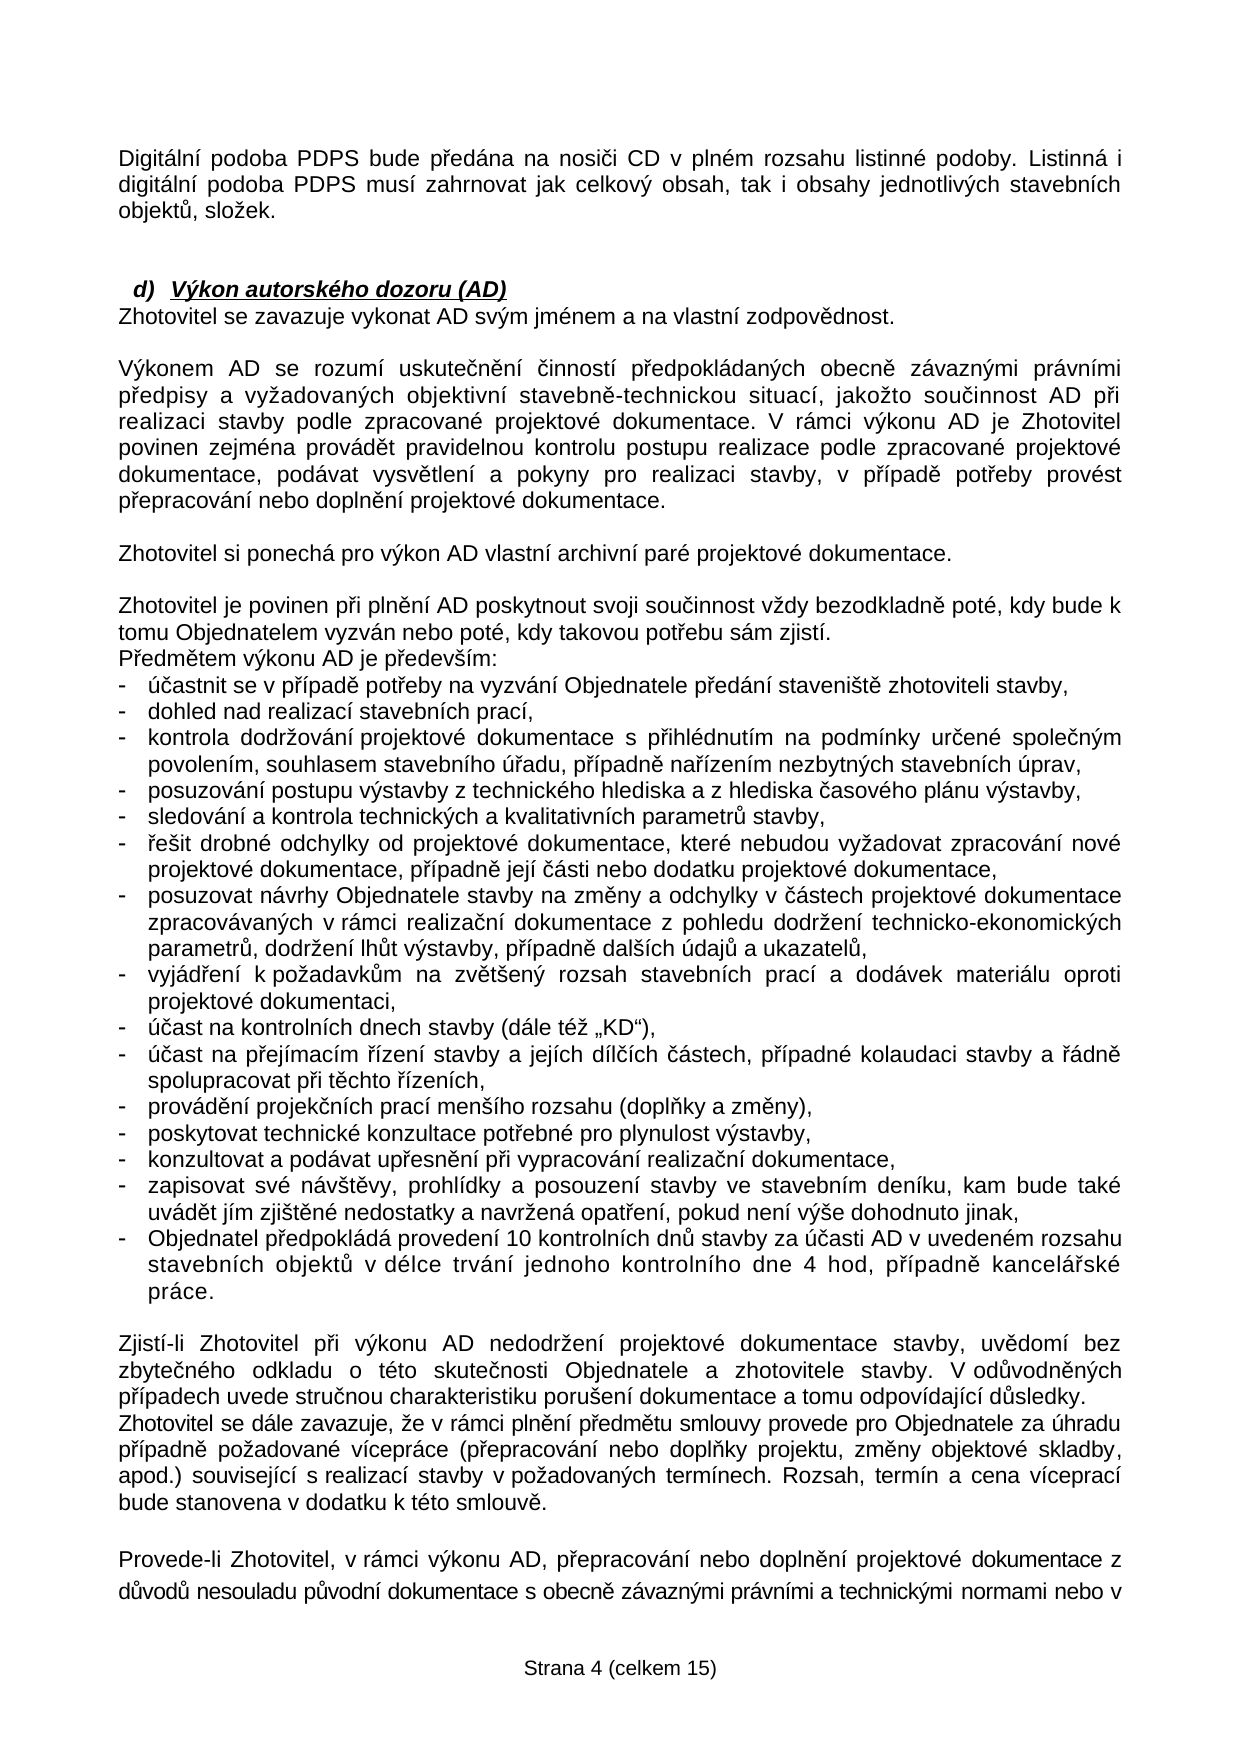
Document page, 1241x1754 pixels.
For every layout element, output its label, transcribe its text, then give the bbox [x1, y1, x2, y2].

text Předmětem výkonu AD je především: [118, 645, 1122, 672]
list kontrola dodržování projektové dokumentace s přihlédnutím na podmínky určené společným povolením, souhlasem stavebního úřadu, případně nařízením nezbytných stavebních úprav, [118, 724, 1122, 777]
list řešit drobné odchylky od projektové dokumentace, které nebudou vyžadovat zpracování nové projektové dokumentace, případně její části nebo dodatku projektové dokumentace, [118, 830, 1122, 882]
list účastnit se v případě potřeby na vyzvání Objednatele předání staveniště zhotoviteli stavby, [118, 672, 1122, 698]
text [118, 1546, 1122, 1604]
text Výkonem AD se rozumí uskutečnění činností předpokládaných obecně závaznými právními předpisy a vyžadovaných objektivní stavebně-technickou situací, jakožto součinnost AD při realizaci stavby podle zpracované projektové dokumentace. V rámci výkonu AD je Zhotovitel povinen zejména provádět pravidelnou kontrolu postupu realizace podle zpracované projektové dokumentace, podávat vysvětlení a pokyny pro realizaci stavby, v případě potřeby provést přepracování nebo doplnění projektové dokumentace. [118, 355, 1122, 513]
list posuzovat návrhy Objednatele stavby na změny a odchylky v částech projektové dokumentace zpracovávaných v rámci realizační dokumentace z pohledu dodržení technicko-ekonomických parametrů, dodržení lhůt výstavby, případně dalších údajů a ukazatelů, [118, 882, 1122, 961]
list Výkon autorského dozoru (AD) [133, 276, 1122, 303]
list konzultovat a podávat upřesnění při vypracování realizační dokumentace, [118, 1146, 1122, 1172]
list účast na kontrolních dnech stavby (dále též „KD“), [118, 1014, 1122, 1041]
list vyjádření k požadavkům na zvětšený rozsah stavebních prací a dodávek materiálu oproti projektové dokumentaci, [118, 961, 1122, 1014]
text Zjistí-li Zhotovitel při výkonu AD nedodržení projektové dokumentace stavby, uvědomí bez zbytečného odkladu o této skutečnosti Objednatele a zhotovitele stavby. V odůvodněných případech uvede stručnou charakteristiku porušení dokumentace a tomu odpovídající důsledky. [118, 1330, 1122, 1409]
list zapisovat své návštěvy, prohlídky a posouzení stavby ve stavebním deníku, kam bude také uvádět jím zjištěné nedostatky a navržená opatření, pokud není výše dohodnuto jinak, [118, 1172, 1122, 1225]
text Zhotovitel se dále zavazuje, že v rámci plnění předmětu smlouvy provede pro Objednatele za úhradu případně požadované vícepráce (přepracování nebo doplňky projektu, změny objektové skladby, apod.) související s realizací stavby v požadovaných termínech. Rozsah, termín a cena víceprací bude stanovena v dodatku k této smlouvě. [118, 1409, 1122, 1515]
list účast na přejímacím řízení stavby a jejích dílčích částech, případné kolaudaci stavby a řádně spolupracovat při těchto řízeních, [118, 1041, 1122, 1093]
list poskytovat technické konzultace potřebné pro plynulost výstavby, [118, 1119, 1122, 1146]
text Zhotovitel je povinen při plnění AD poskytnout svoji součinnost vždy bezodkladně poté, kdy bude k tomu Objednatelem vyzván nebo poté, kdy takovou potřebu sám zjistí. [118, 592, 1122, 645]
list Objednatel předpokládá provedení 10 kontrolních dnů stavby za účasti AD v uvedeném rozsahu stavebních objektů v délce trvání jednoho kontrolního dne 4 hod, případně kancelářské práce. [118, 1225, 1122, 1304]
text Zhotovitel si ponechá pro výkon AD vlastní archivní paré projektové dokumentace. [118, 540, 1122, 566]
text Zhotovitel se zavazuje vykonat AD svým jménem a na vlastní zodpovědnost. [118, 303, 1122, 329]
list sledování a kontrola technických a kvalitativních parametrů stavby, [118, 803, 1122, 830]
list provádění projekčních prací menšího rozsahu (doplňky a změny), [118, 1093, 1122, 1119]
list posuzování postupu výstavby z technického hlediska a z hlediska časového plánu výstavby, [118, 777, 1122, 803]
text Digitální podoba PDPS bude předána na nosiči CD v plném rozsahu listinné podoby. Listinná i digitální podoba PDPS musí zahrnovat jak celkový obsah, tak i obsahy jednotlivých stavebních objektů, složek. [118, 144, 1122, 223]
list dohled nad realizací stavebních prací, [118, 698, 1122, 724]
